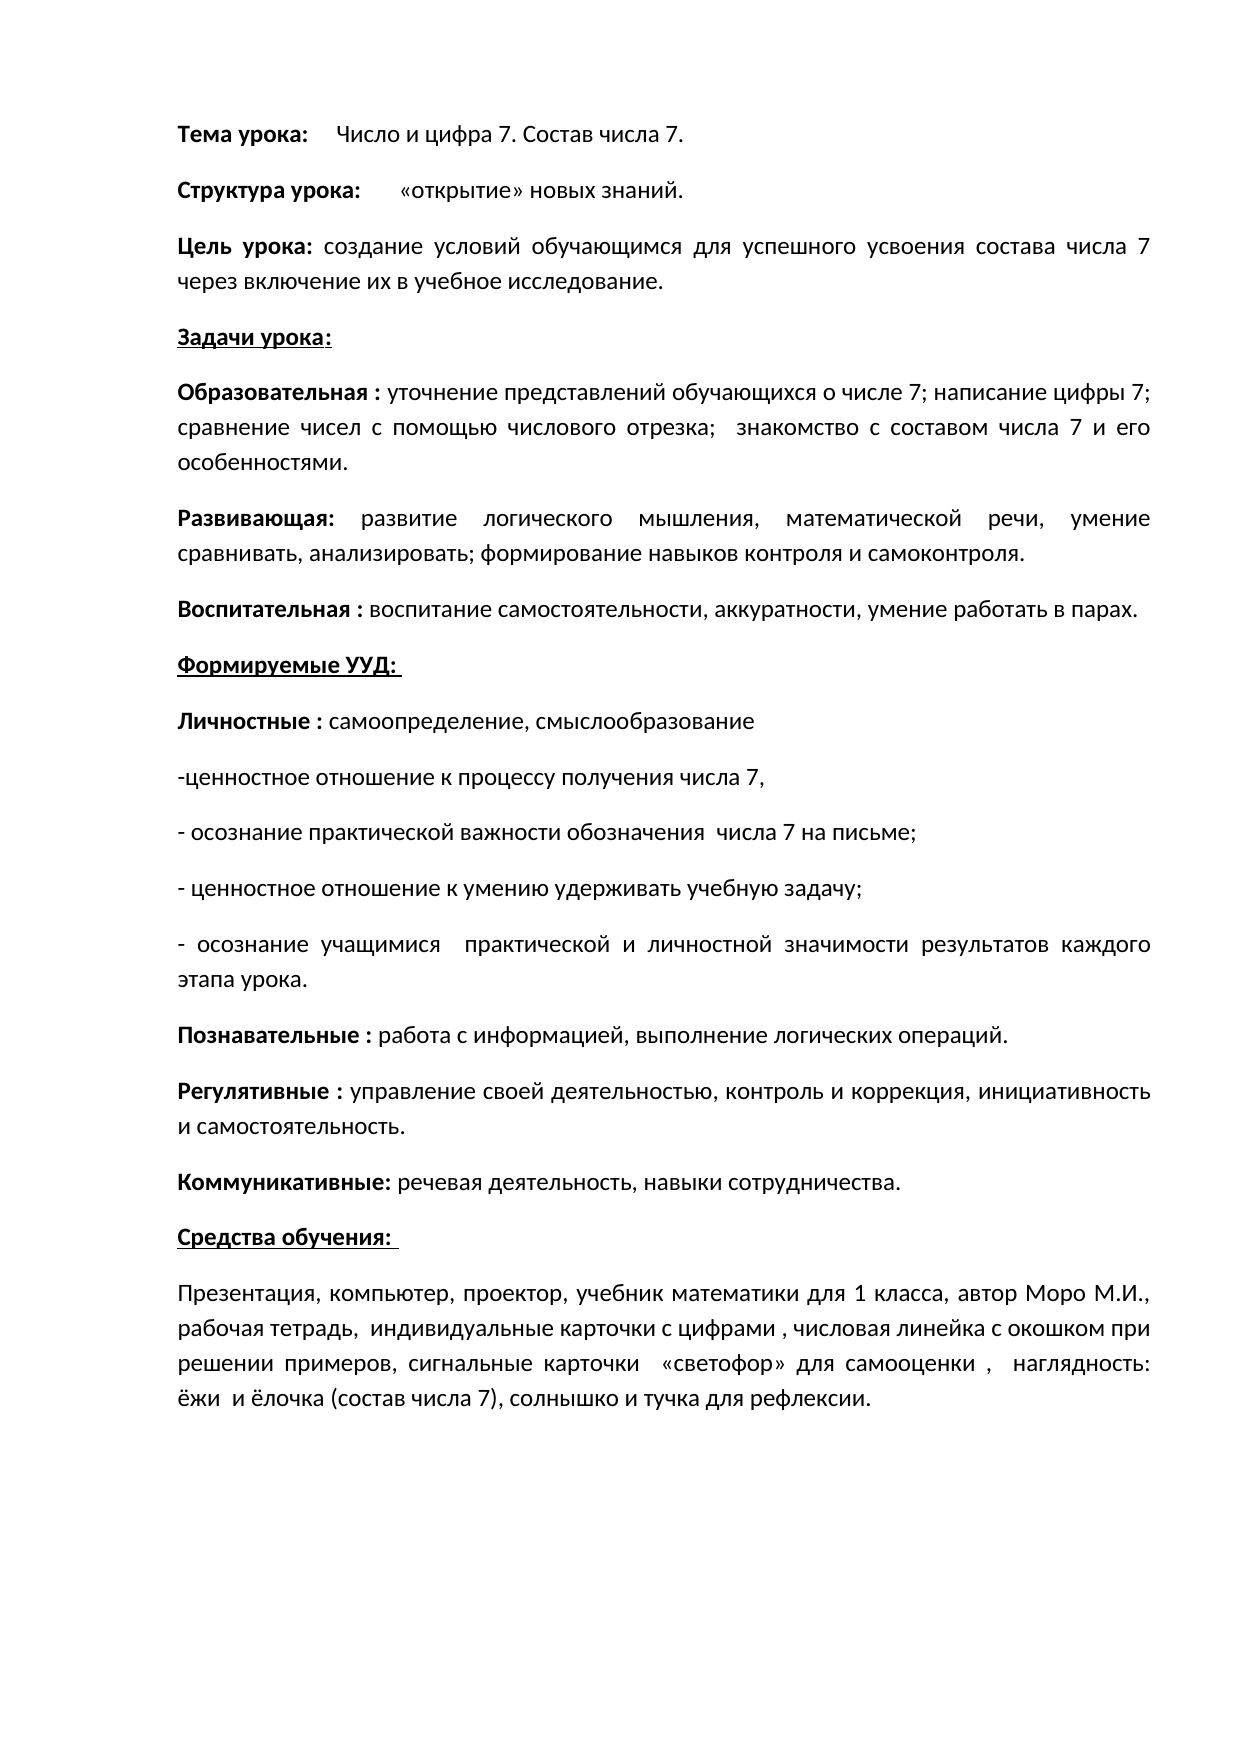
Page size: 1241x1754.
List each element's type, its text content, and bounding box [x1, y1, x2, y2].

text - ценностное отношение к умению удерживать учебную задачу; [177, 872, 1152, 903]
text Средства обучения: [177, 1221, 1152, 1252]
text Личностные : самоопределение, смыслообразование [177, 705, 1152, 735]
text Задачи урока : [177, 321, 1152, 351]
text - осознание учащимися практической и личностной значимости результатов каждого этапа урока. [177, 928, 1152, 994]
text Образовательная : уточнение представлений обучающихся о числе 7; написание цифры 7; сравнение чисел с помощью числового отрезка; знакомство с составом числа 7 и его особенностями. [177, 376, 1152, 477]
text Структура урока: «открытие» новых знаний. [177, 174, 1152, 204]
text -ценностное отношение к процессу получения числа 7, [177, 761, 1152, 791]
text Коммуникативные: речевая деятельность, навыки сотрудничества. [177, 1166, 1152, 1196]
text - осознание практической важности обозначения числа 7 на письме; [177, 816, 1152, 847]
text Регулятивные : управление своей деятельностью, контроль и коррекция, инициативность и самостоятельность. [177, 1075, 1152, 1140]
text Цель урока: создание условий обучающимся для успешного усвоения состава числа 7 через включение их в учебное исследование. [177, 230, 1152, 295]
text Познавательные : работа с информацией, выполнение логических операций. [177, 1019, 1152, 1049]
text Воспитательная : воспитание самостоятельности, аккуратности, умение работать в парах. [177, 593, 1152, 624]
text Презентация, компьютер, проектор, учебник математики для 1 класса, автор Моро М.И., рабочая тетрадь, индивидуальные карточки с цифрами , числовая линейка с окошком при решении примеров, сигнальные карточки «светофор» для самооценки , наглядность: ёжи и ёлочка (состав числа 7), солнышко и тучка для рефлексии. [177, 1277, 1152, 1413]
text Развивающая: развитие логического мышления, математической речи, умение сравнивать, анализировать; формирование навыков контроля и самоконтроля. [177, 502, 1152, 568]
text Тема урока: Число и цифра 7. Состав числа 7. [177, 118, 1152, 149]
text Формируемые УУД: [177, 649, 1152, 679]
